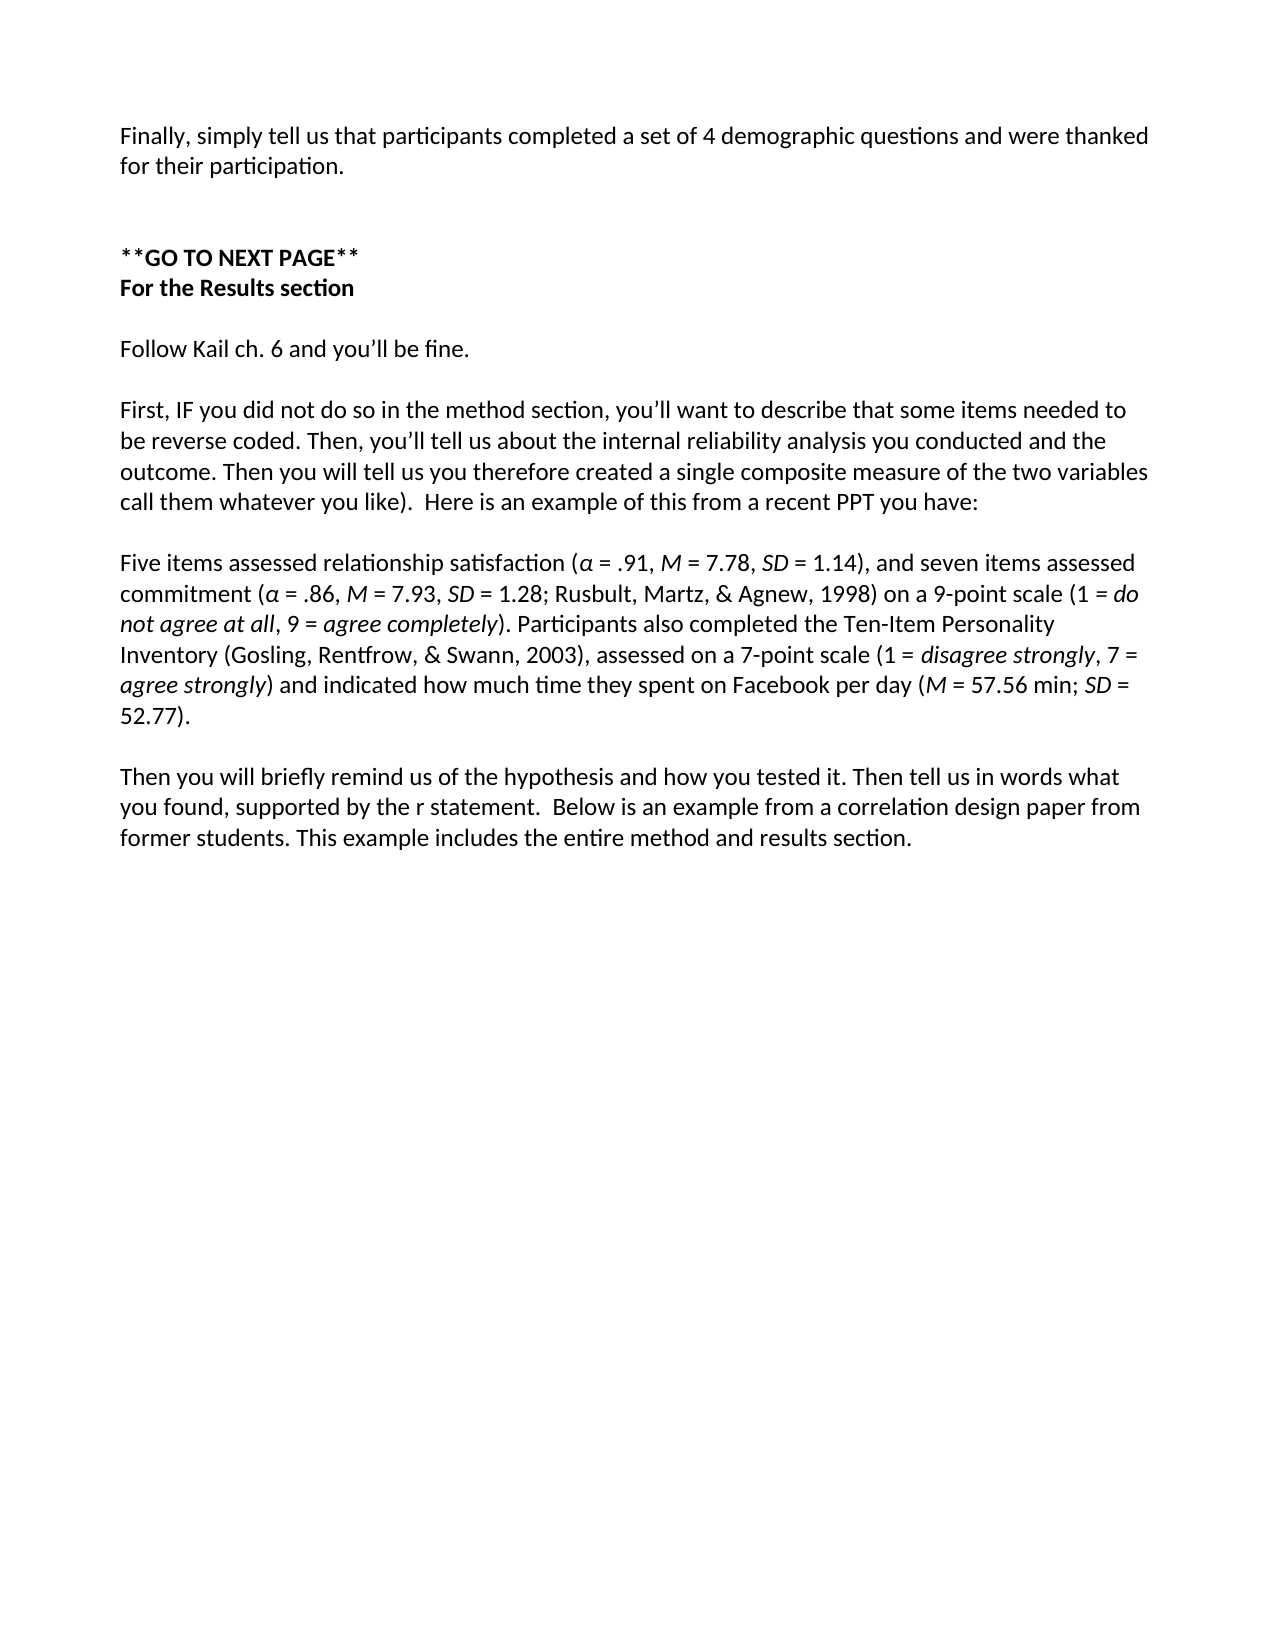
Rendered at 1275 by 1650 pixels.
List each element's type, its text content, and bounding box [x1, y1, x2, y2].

text First, IF you did not do so in the method section, you’ll want to describe that some items needed to be reverse coded. Then, you’ll tell us about the internal reliability analysis you conducted and the outcome. Then you will tell us you therefore created a single composite measure of the two variables call them whatever you like). Here is an example of this from a recent PPT you have: [120, 395, 1155, 517]
text Then you will briefly remind us of the hypothesis and how you tested it. Then tell us in words what you found, supported by the r statement. Below is an example from a correlation design paper from former students. This example includes the entire method and results section. [120, 761, 1155, 852]
text Five items assessed relationship satisfaction (α = .91, M = 7.78, SD = 1.14), and seven items assessed commitment (α = .86, M = 7.93, SD = 1.28; Rusbult, Martz, & Agnew, 1998) on a 9-point scale (1 = do not agree at all, 9 = agree completely). Participants also completed the Ten-Item Personality Inventory (Gosling, Rentfrow, & Swann, 2003), assessed on a 7-point scale (1 = disagree strongly, 7 = agree strongly) and indicated how much time they spent on Facebook per day (M = 57.56 min; SD = 52.77). [120, 547, 1155, 730]
text Finally, simply tell us that participants completed a set of 4 demographic questions and were thanked for their participation. [120, 120, 1155, 181]
text For the Results section [120, 273, 1155, 303]
text Follow Kail ch. 6 and you’ll be fine. [120, 334, 1155, 364]
text **GO TO NEXT PAGE** [120, 242, 1155, 273]
